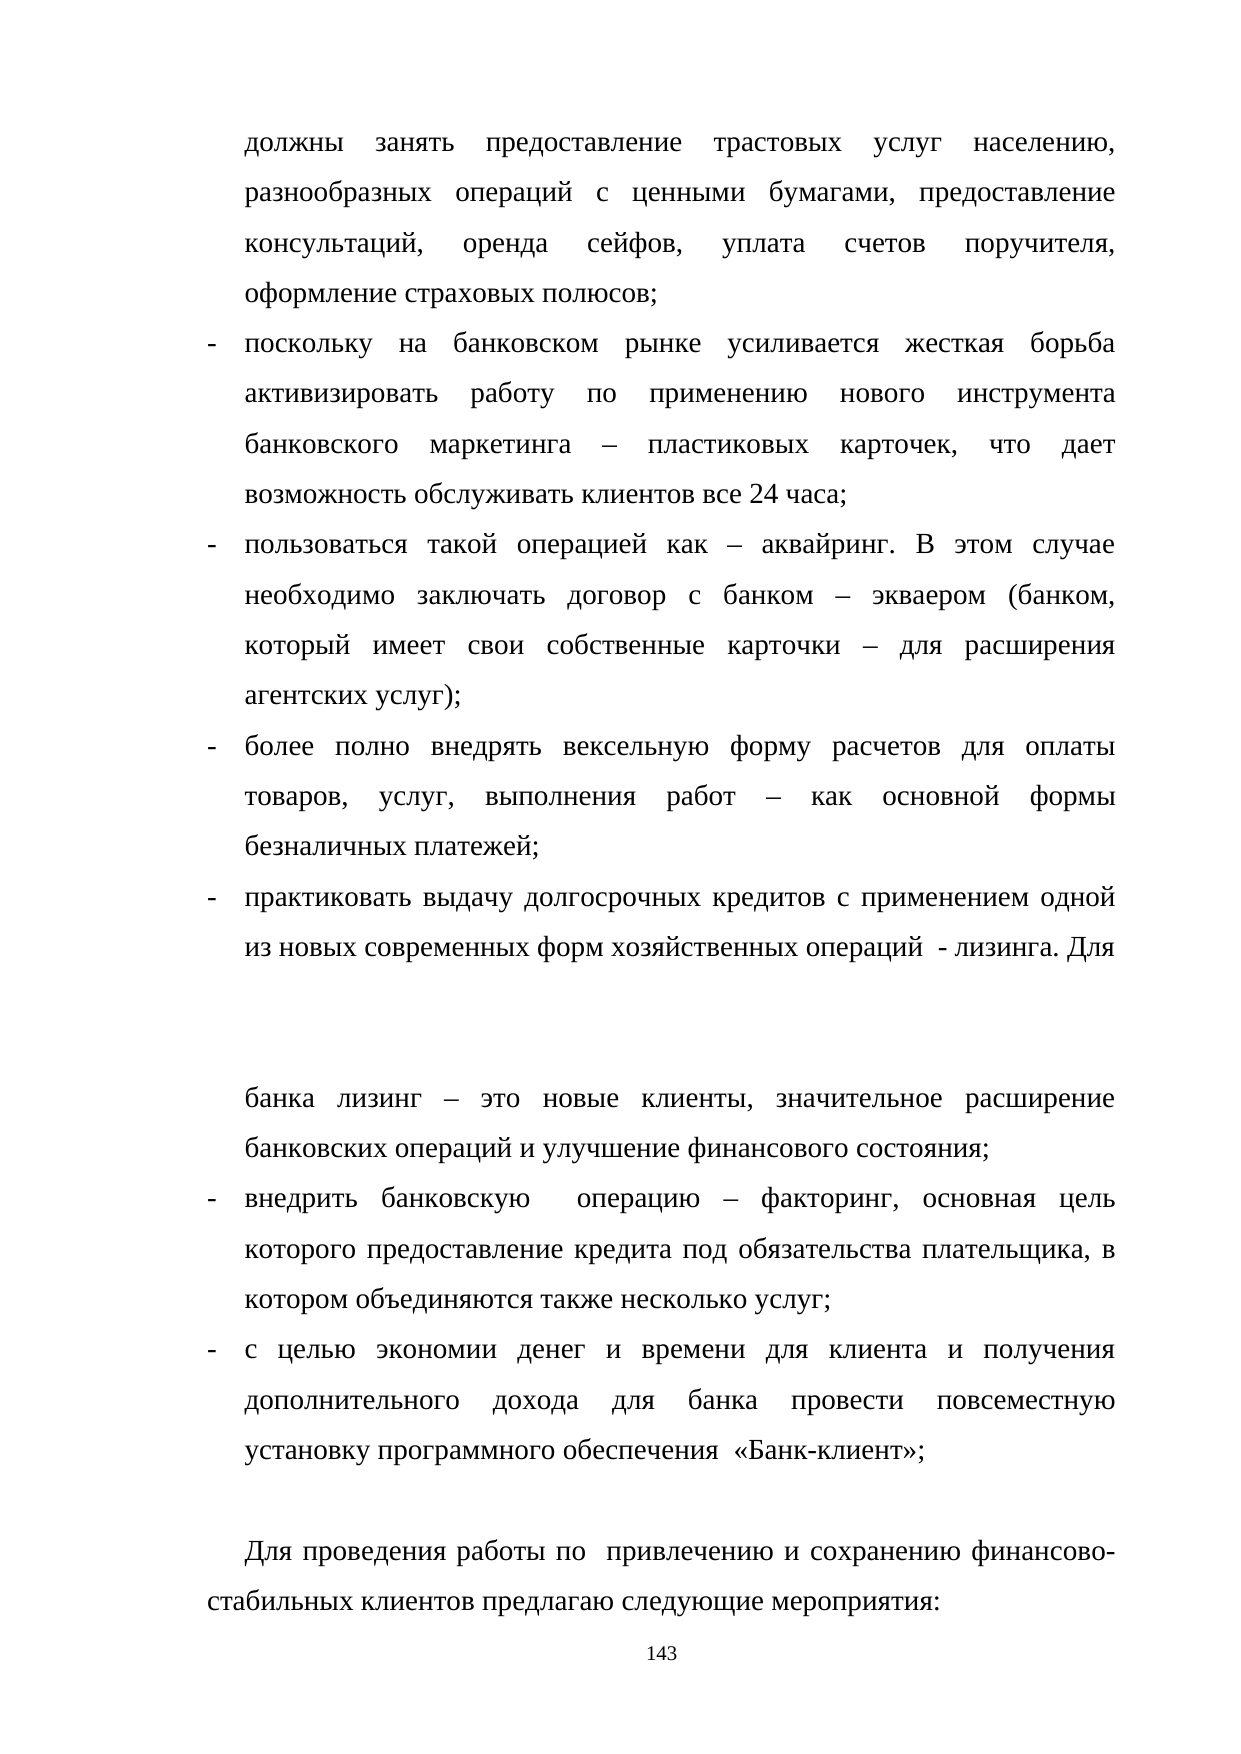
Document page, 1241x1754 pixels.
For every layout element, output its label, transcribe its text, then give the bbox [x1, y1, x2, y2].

list более полно внедрять вексельную форму расчетов для оплаты товаров, услуг, выполнения работ – как основной формы безналичных платежей; [207, 728, 1116, 862]
list внедрить банковскую операцию – факторинг, основная цель которого предоставление кредита под обязательства плательщика, в котором объединяются также несколько услуг; [207, 1181, 1116, 1315]
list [207, 124, 1116, 308]
text Для проведения работы по привлечению и сохранению финансово-стабильных клиентов предлагаю следующие мероприятия: [207, 1533, 1116, 1617]
list пользоваться такой операцией как – аквайринг. В этом случае необходимо заключать договор с банком – экваером (банком, который имеет свои собственные карточки – для расширения агентских услуг); [207, 527, 1116, 711]
text банка лизинг – это новые клиенты, значительное расширение банковских операций и улучшение финансового состояния; [244, 1080, 1116, 1164]
list поскольку на банковском рынке усиливается жесткая борьба активизировать работу по применению нового инструмента банковского маркетинга – пластиковых карточек, что дает возможность обслуживать клиентов все 24 часа; [207, 325, 1116, 510]
list с целью экономии денег и времени для клиента и получения дополнительного дохода для банка провести повсеместную установку программного обеспечения «Банк-клиент»; [207, 1332, 1116, 1466]
list практиковать выдачу долгосрочных кредитов с применением одной из новых современных форм хозяйственных операций - лизинга. Для [207, 879, 1116, 963]
